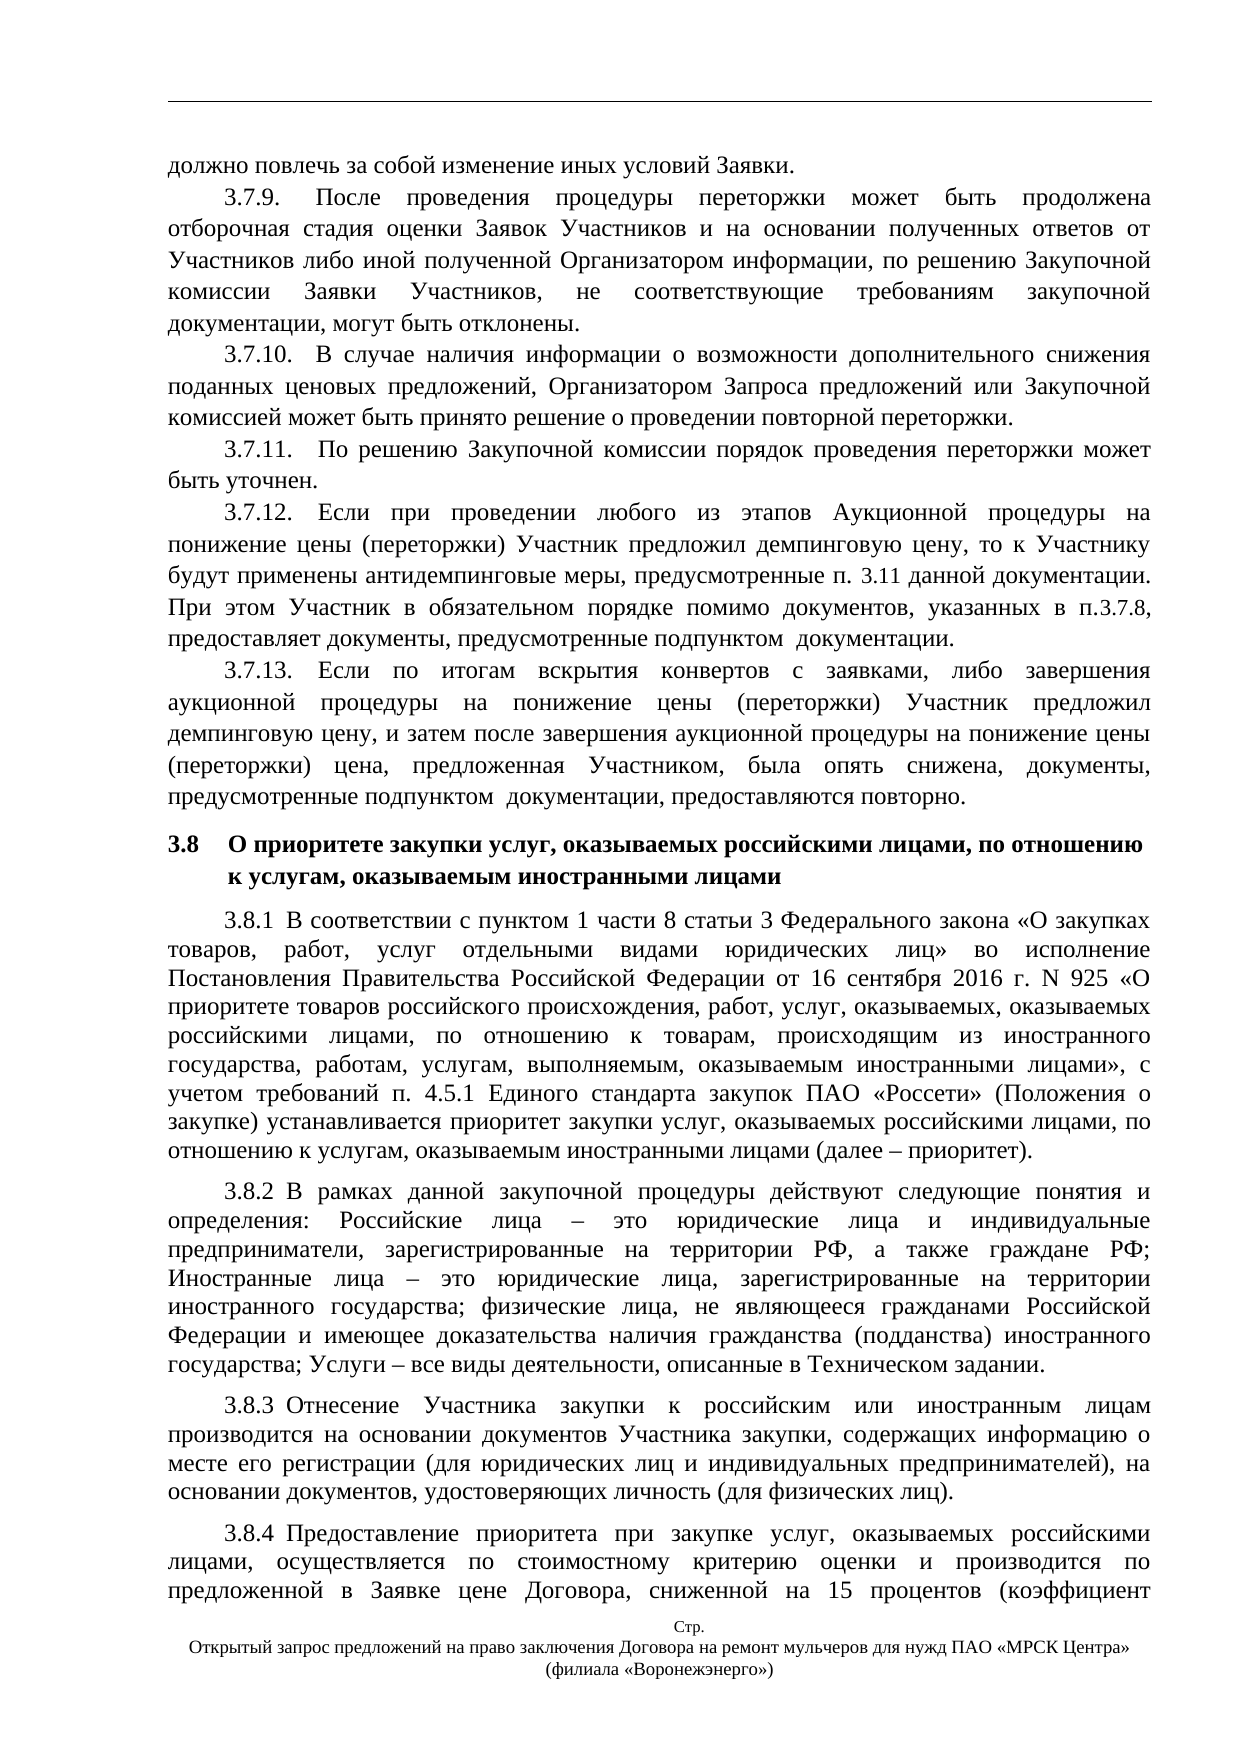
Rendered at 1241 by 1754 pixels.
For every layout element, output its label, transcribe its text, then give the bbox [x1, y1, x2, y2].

list В соответствии с пунктом 1 части 8 статьи 3 Федерального закона «О закупках товаров, работ, услуг отдельными видами юридических лиц» во исполнение Постановления Правительства Российской Федерации от 16 сентября 2016 г. N 925 «О приоритете товаров российского происхождения, работ, услуг, оказываемых, оказываемых российскими лицами, по отношению к товарам, происходящим из иностранного государства, работам, услугам, выполняемым, оказываемым иностранными лицами», с учетом требований п. 4.5.1 Единого стандарта закупок ПАО «Россети» (Положения о закупке) устанавливается приоритет закупки услуг, оказываемых российскими лицами, по отношению к услугам, оказываемым иностранными лицами (далее – приоритет). [168, 905, 1152, 1164]
list Если при проведении любого из этапов Аукционной процедуры на понижение цены (переторжки) Участник предложил демпинговую цену, то к Участнику будут применены антидемпинговые меры, предусмотренные п. 3.11 данной документации. При этом Участник в обязательном порядке помимо документов, указанных в п.3.7.8, предоставляет документы, предусмотренные подпунктом 0 документации. [168, 497, 1152, 652]
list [168, 150, 1152, 179]
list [168, 1518, 1152, 1604]
list В случае наличия информации о возможности дополнительного снижения поданных ценовых предложений, Организатором Запроса предложений или Закупочной комиссией может быть принято решение о проведении повторной переторжки. [168, 339, 1152, 431]
list После проведения процедуры переторжки может быть продолжена отборочная стадия оценки Заявок Участников и на основании полученных ответов от Участников либо иной полученной Организатором информации, по решению Закупочной комиссии Заявки Участников, не соответствующие требованиям закупочной документации, могут быть отклонены. [168, 182, 1152, 337]
subtitle О приоритете закупки услуг, оказываемых российскими лицами, по отношению к услугам, оказываемым иностранными лицами [168, 829, 1152, 890]
list Если по итогам вскрытия конвертов с заявками, либо завершения аукционной процедуры на понижение цены (переторжки) Участник предложил демпинговую цену, и затем после завершения аукционной процедуры на понижение цены (переторжки) цена, предложенная Участником, была опять снижена, документы, предусмотренные подпунктом 0 документации, предоставляются повторно. [168, 655, 1152, 810]
list Отнесение Участника закупки к российским или иностранным лицам производится на основании документов Участника закупки, содержащих информацию о месте его регистрации (для юридических лиц и индивидуальных предпринимателей), на основании документов, удостоверяющих личность (для физических лиц). [168, 1390, 1152, 1505]
list По решению Закупочной комиссии порядок проведения переторжки может быть уточнен. [168, 434, 1152, 494]
list В рамках данной закупочной процедуры действуют следующие понятия и определения: Российские лица – это юридические лица и индивидуальные предприниматели, зарегистрированные на территории РФ, а также граждане РФ; Иностранные лица – это юридические лица, зарегистрированные на территории иностранного государства; физические лица, не являющееся гражданами Российской Федерации и имеющее доказательства наличия гражданства (подданства) иностранного государства; Услуги – все виды деятельности, описанные в Техническом задании. [168, 1176, 1152, 1378]
